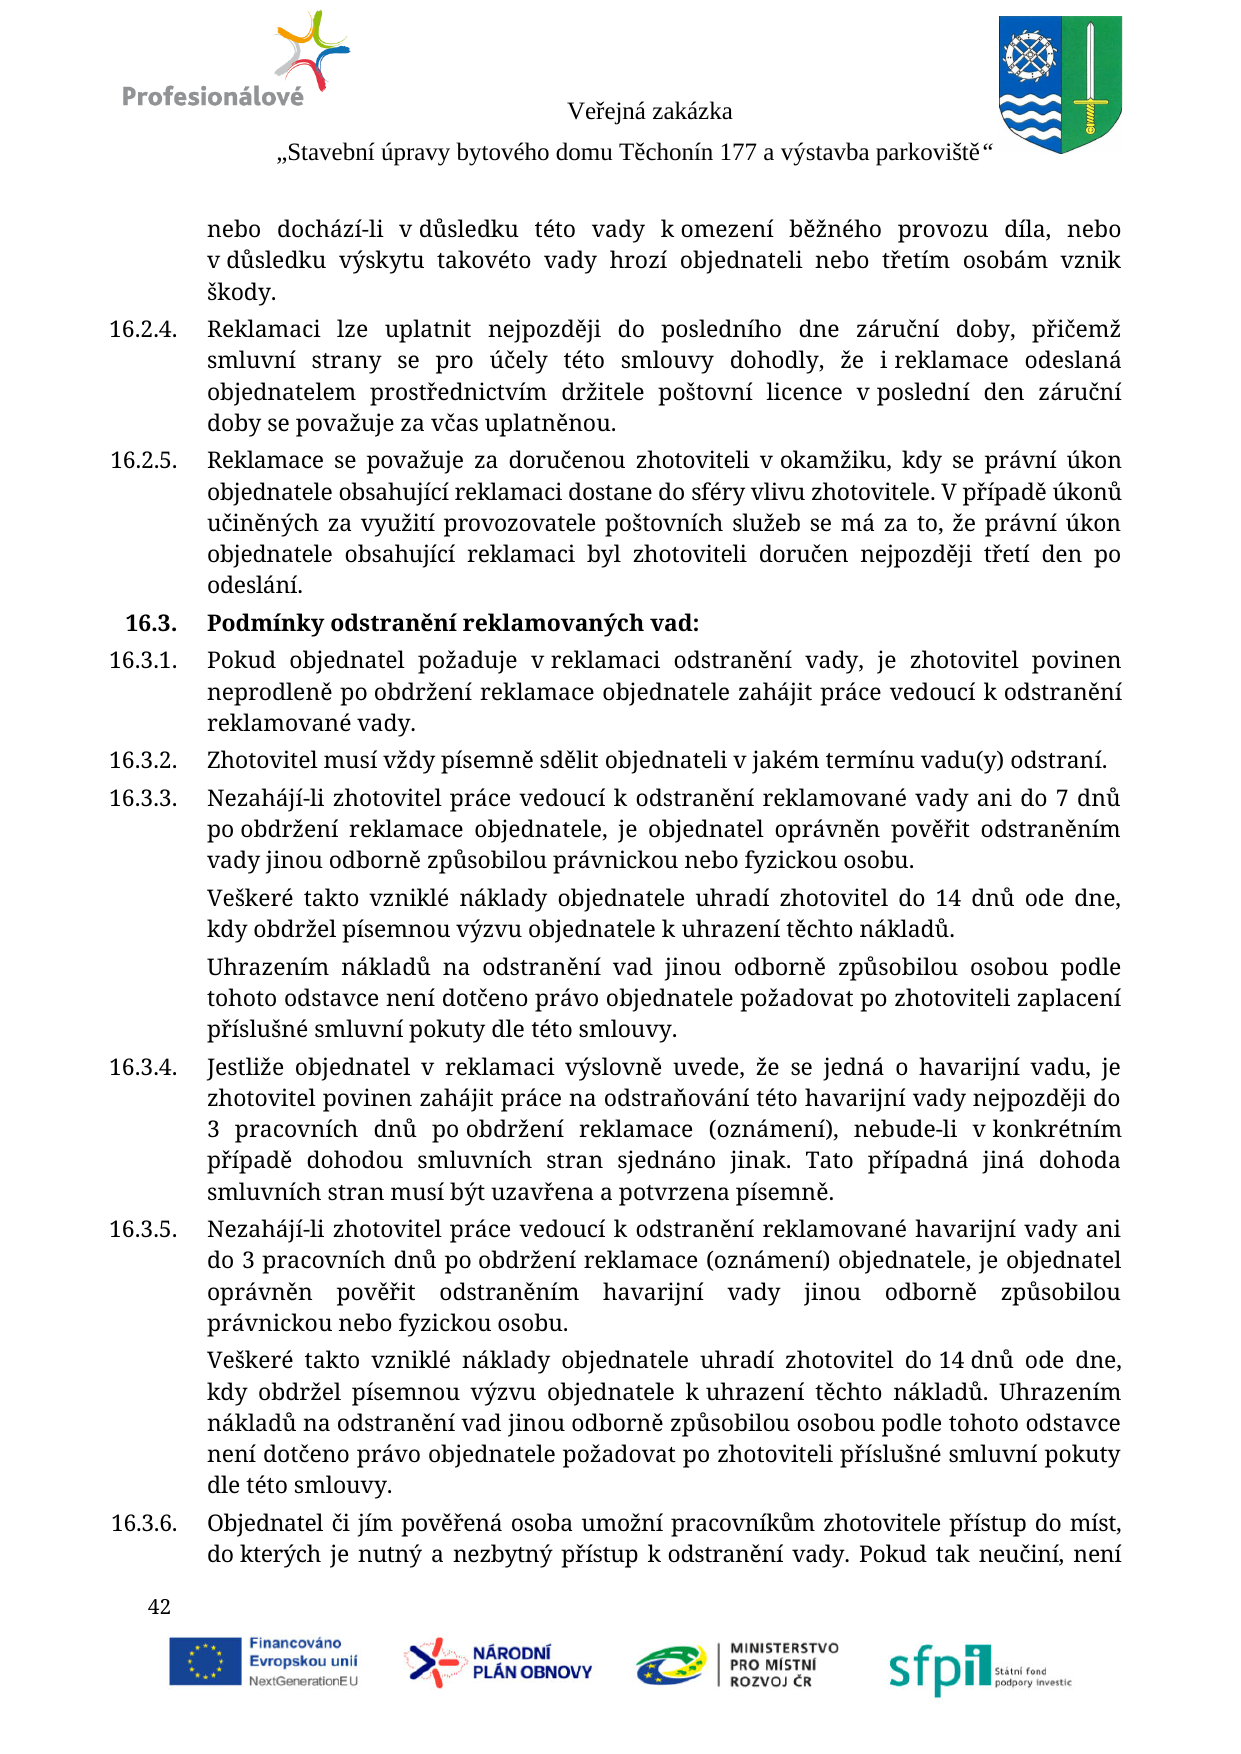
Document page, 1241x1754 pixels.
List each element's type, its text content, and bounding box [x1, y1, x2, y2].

list Reklamace se považuje za doručenou zhotoviteli v okamžiku, kdy se právní úkon objednatele obsahující reklamaci dostane do sféry vlivu zhotovitele. V případě úkonů učiněných za využití provozovatele poštovních služeb se má za to, že právní úkon objednatele obsahující reklamaci byl zhotoviteli doručen nejpozději třetí den po odeslání. [177, 444, 1122, 601]
list Nezahájí-li zhotovitel práce vedoucí k odstranění reklamované havarijní vady ani do 3 pracovních dnů po obdržení reklamace (oznámení) objednatele, je objednatel oprávněn pověřit odstraněním havarijní vady jinou odborně způsobilou právnickou nebo fyzickou osobu. [177, 1213, 1122, 1338]
picture [105, 0, 363, 126]
list Zhotovitel musí vždy písemně sdělit objednateli v jakém termínu vadu(y) odstraní. [177, 744, 1122, 776]
list Podmínky odstranění reklamovaných vad: [177, 607, 1122, 638]
list Veškeré takto vzniklé náklady objednatele uhradí zhotovitel do 14 dnů ode dne, kdy obdržel písemnou výzvu objednatele k uhrazení těchto nákladů. [207, 882, 1122, 944]
list Reklamaci lze uplatnit nejpozději do posledního dne záruční doby, přičemž smluvní strany se pro účely této smlouvy dohodly, že i reklamace odeslaná objednatelem prostřednictvím držitele poštovní licence v poslední den záruční doby se považuje za včas uplatněnou. [177, 313, 1122, 438]
list Jestliže objednatel v reklamaci výslovně uvede, že se jedná o havarijní vadu, je zhotovitel povinen zahájit práce na odstraňování této havarijní vady nejpozději do 3 pracovních dnů po obdržení reklamace (oznámení), nebude-li v konkrétním případě dohodou smluvních stran sjednáno jinak. Tato případná jiná dohoda smluvních stran musí být uzavřena a potvrzena písemně. [177, 1051, 1122, 1207]
list Pokud objednatel požaduje v reklamaci odstranění vady, je zhotovitel povinen neprodleně po obdržení reklamace objednatele zahájit práce vedoucí k odstranění reklamované vady. [177, 644, 1122, 738]
picture [118, 1600, 1123, 1718]
list Veškeré takto vzniklé náklady objednatele uhradí zhotovitel do 14 dnů ode dne, kdy obdržel písemnou výzvu objednatele k uhrazení těchto nákladů. Uhrazením nákladů na odstranění vad jinou odborně způsobilou osobou podle tohoto odstavce není dotčeno právo objednatele požadovat po zhotoviteli příslušné smluvní pokuty dle této smlouvy. [207, 1344, 1122, 1501]
picture [999, 16, 1123, 154]
list Nezahájí-li zhotovitel práce vedoucí k odstranění reklamované vady ani do 7 dnů po obdržení reklamace objednatele, je objednatel oprávněn pověřit odstraněním vady jinou odborně způsobilou právnickou nebo fyzickou osobu. [177, 782, 1122, 876]
list Uhrazením nákladů na odstranění vad jinou odborně způsobilou osobou podle tohoto odstavce není dotčeno právo objednatele požadovat po zhotoviteli zaplacení příslušné smluvní pokuty dle této smlouvy. [207, 951, 1122, 1044]
